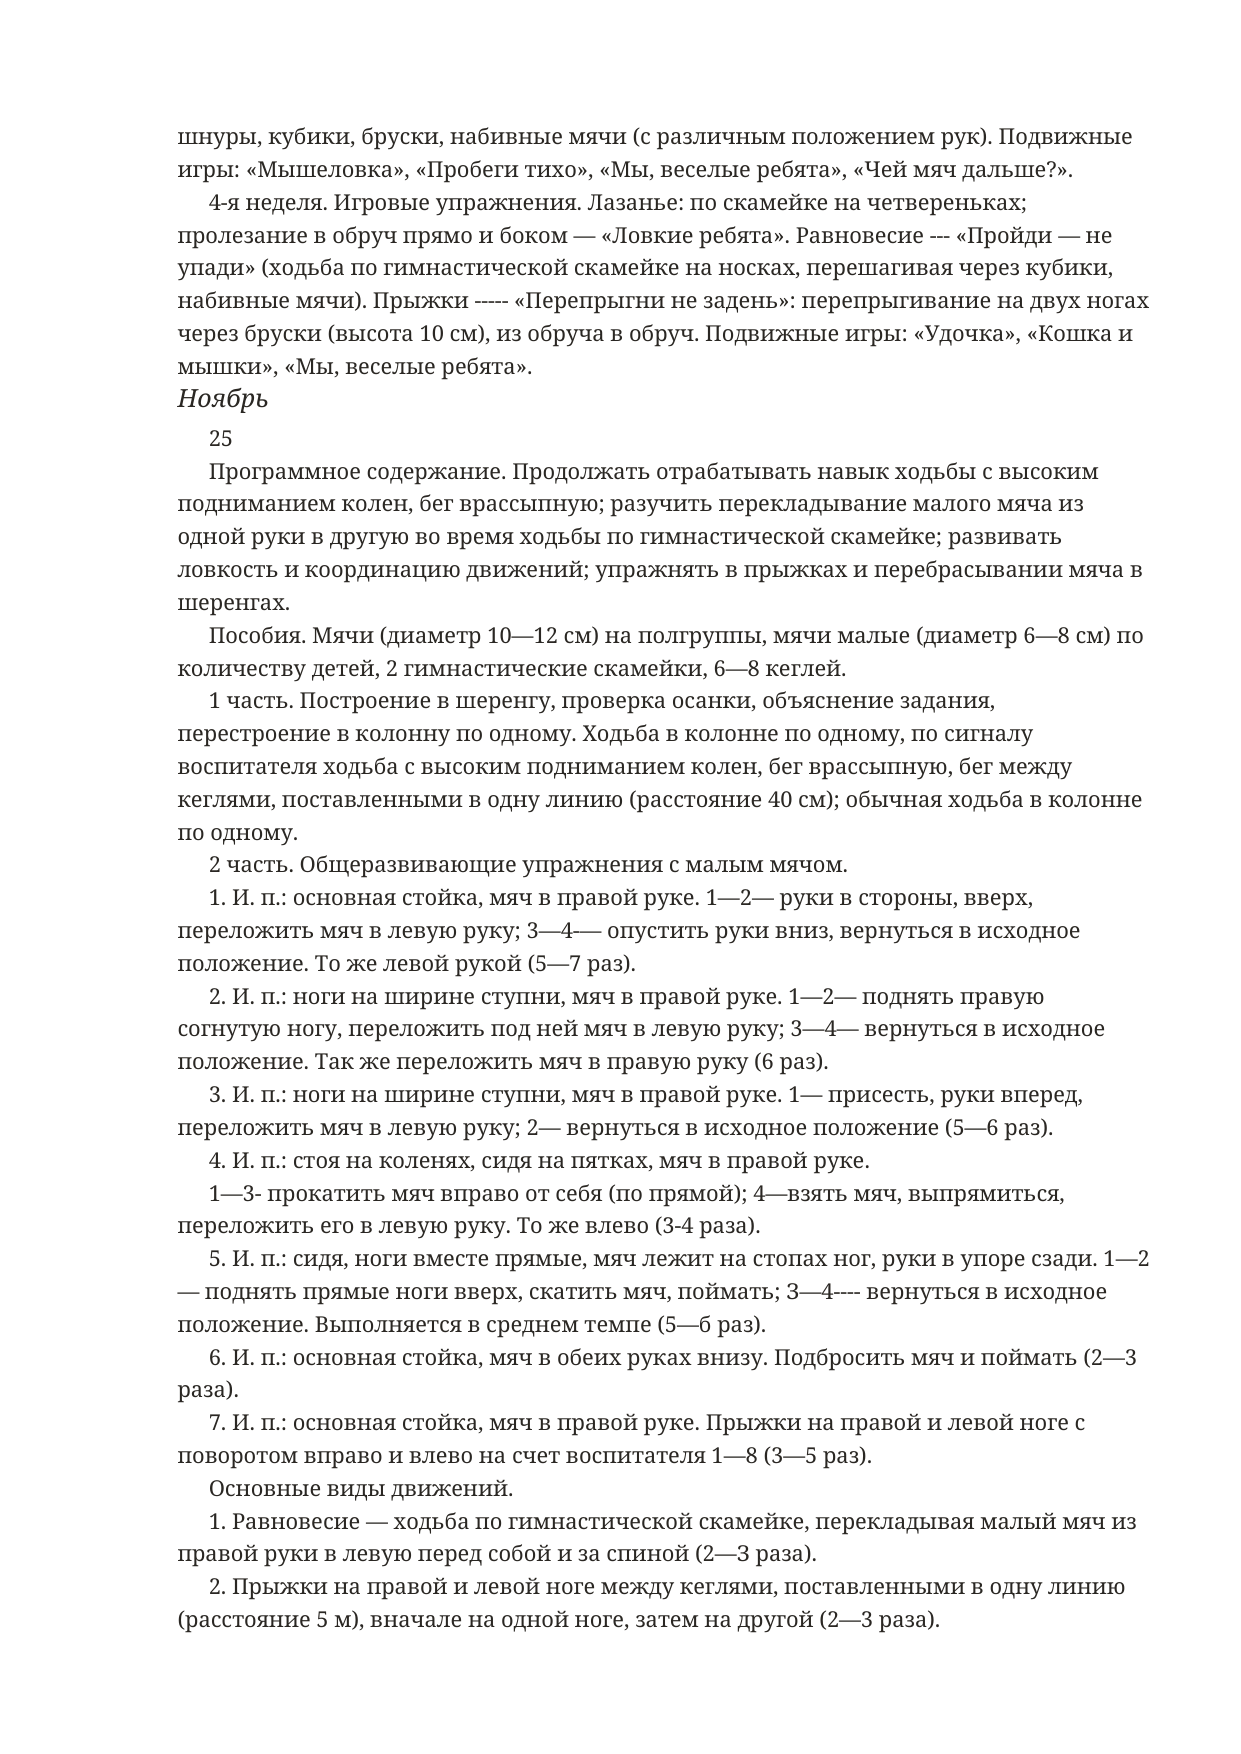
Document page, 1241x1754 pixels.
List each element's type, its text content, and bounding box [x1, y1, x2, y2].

text 1 часть. Построение в шеренгу, проверка осанки, объяснение задания, перестроение в колонну по одному. Ходьба в колонне по одному, по сигналу воспитателя ходьба с высоким подниманием колен, бег врассыпную, бег между кеглями, поставленными в одну линию (расстояние 40 см); обычная ходьба в колонне по одному. [177, 682, 1152, 846]
text Пособия. Мячи (диаметр 10—12 см) на полгруппы, мячи малые (диаметр 6—8 см) по количеству детей, 2 гимнастические скамейки, 6—8 кеглей. [177, 617, 1152, 682]
text 2. И. п.: ноги на ширине ступни, мяч в правой руке. 1—2— поднять правую согнутую ногу, переложить под ней мяч в левую руку; 3—4— вернуться в исходное положение. Так же переложить мяч в правую руку (6 раз). [177, 978, 1152, 1076]
text 4. И. п.: стоя на коленях, сидя на пятках, мяч в правой руке. [177, 1142, 1152, 1174]
text 4-я неделя. Игровые упражнения. Лазанье: по скамейке на четвереньках; пролезание в обруч прямо и боком — «Ловкие ребята». Равновесие --- «Пройди — не упади» (ходьба по гимнастической скамейке на носках, перешагивая через кубики, набивные мячи). Прыжки ----- «Перепрыгни не задень»: перепрыгивание на двух ногах через бруски (высота 10 см), из обруча в обруч. Подвижные игры: «Удочка», «Кошка и мышки», «Мы, веселые ребята». [177, 184, 1152, 381]
text 25 [177, 420, 1152, 453]
text Основные виды движений. [177, 1470, 1152, 1503]
text 2. Прыжки на правой и левой ноге между кеглями, поставленными в одну линию (расстояние 5 м), вначале на одной ноге, затем на другой (2—3 раза). [177, 1568, 1152, 1634]
text 1—3- прокатить мяч вправо от себя (по прямой); 4—взять мяч, выпрямиться, переложить его в левую руку. То же влево (3-4 раза). [177, 1174, 1152, 1240]
text 3. И. п.: ноги на ширине ступни, мяч в правой руке. 1— присесть, руки вперед, переложить мяч в левую руку; 2— вернуться в исходное положение (5—6 раз). [177, 1076, 1152, 1142]
text 1. Равновесие — ходьба по гимнастической скамейке, перекладывая малый мяч из правой руки в левую перед собой и за спиной (2—З раза). [177, 1503, 1152, 1568]
text 7. И. п.: основная стойка, мяч в правой руке. Прыжки на правой и левой ноге с поворотом вправо и влево на счет воспитателя 1—8 (3—5 раз). [177, 1404, 1152, 1470]
text 2 часть. Общеразвивающие упражнения с малым мячом. [177, 846, 1152, 879]
text 1. И. п.: основная стойка, мяч в правой руке. 1—2— руки в стороны, вверх, переложить мяч в левую руку; 3—4-— опустить руки вниз, вернуться в исходное положение. То же левой рукой (5—7 раз). [177, 879, 1152, 978]
subtitle Ноябрь [177, 381, 1152, 415]
text Программное содержание. Продолжать отрабатывать навык ходьбы с высоким подниманием колен, бег врассыпную; разучить перекладывание малого мяча из одной руки в другую во время ходьбы по гимнастической скамейке; развивать ловкость и координацию движений; упражнять в прыжках и перебрасывании мяча в шеренгах. [177, 453, 1152, 617]
text 5. И. п.: сидя, ноги вместе прямые, мяч лежит на стопах ног, руки в упоре сзади. 1—2— поднять прямые ноги вверх, скатить мяч, поймать; З—4---- вернуться в исходное положение. Выполняется в среднем темпе (5—б раз). [177, 1240, 1152, 1338]
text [177, 118, 1152, 184]
text 6. И. п.: основная стойка, мяч в обеих руках внизу. Подбросить мяч и поймать (2—3 раза). [177, 1338, 1152, 1404]
